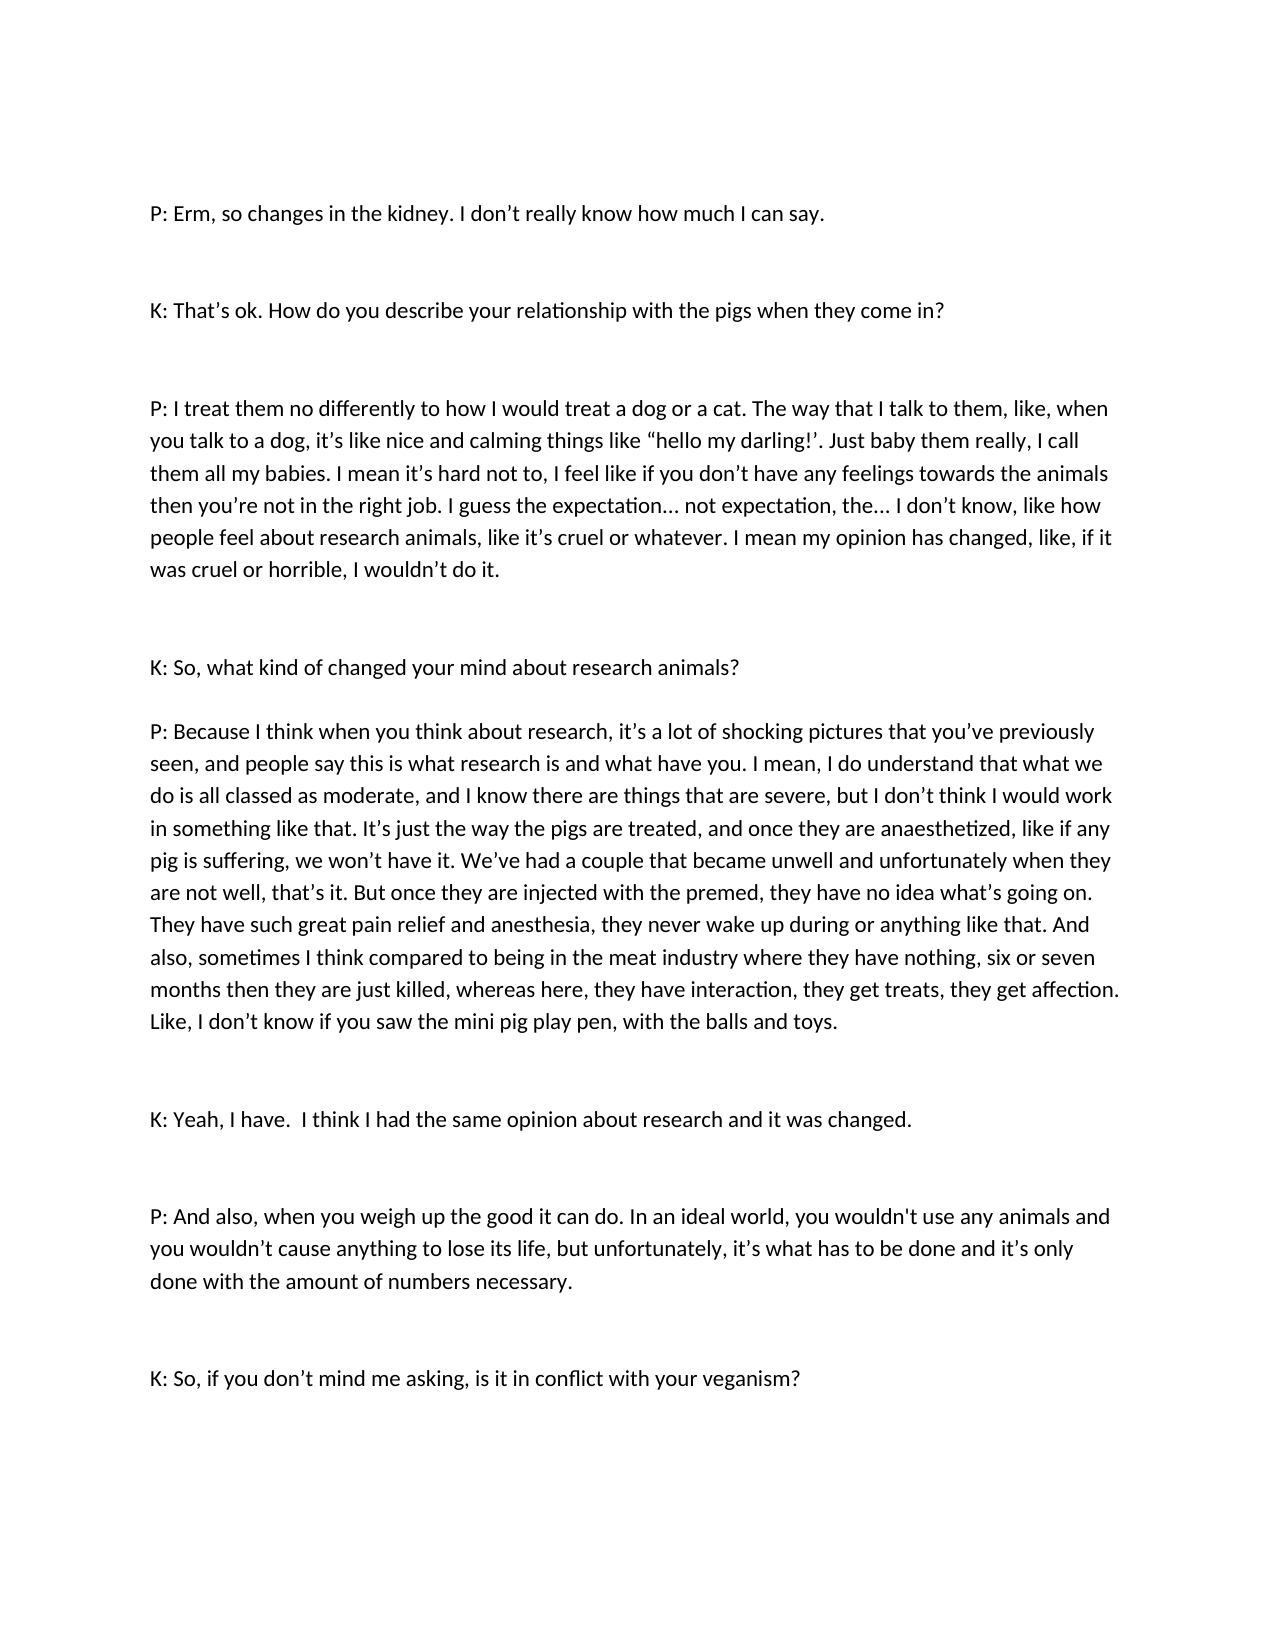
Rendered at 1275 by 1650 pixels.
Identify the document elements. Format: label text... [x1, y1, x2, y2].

text P: I treat them no differently to how I would treat a dog or a cat. The way that I talk to them, like, when you talk to a dog, it’s like nice and calming things like “hello my darling!’. Just baby them really, I call them all my babies. I mean it’s hard not to, I feel like if you don’t have any feelings towards the animals then you’re not in the right job. I guess the expectation... not expectation, the... I don’t know, like how people feel about research animals, like it’s cruel or whatever. I mean my opinion has changed, like, if it was cruel or horrible, I wouldn’t do it. [150, 394, 1125, 583]
text P: Erm, so changes in the kidney. I don’t really know how much I can say. [150, 199, 1125, 227]
text K: Yeah, I have. I think I had the same opinion about research and it was changed. [150, 1105, 1125, 1133]
text P: And also, when you weigh up the good it can do. In an ideal world, you wouldn't use any animals and you wouldn’t cause anything to lose its life, but unfortunately, it’s what has to be done and it’s only done with the amount of numbers necessary. [150, 1202, 1125, 1295]
text K: So, what kind of changed your mind about research animals? P: Because I think when you think about research, it’s a lot of shocking pictures that you’ve previously seen, and people say this is what research is and what have you. I mean, I do understand that what we do is all classed as moderate, and I know there are things that are severe, but I don’t think I would work in something like that. It’s just the way the pigs are treated, and once they are anaesthetized, like if any pig is suffering, we won’t have it. We’ve had a couple that became unwell and unfortunately when they are not well, that’s it. But once they are injected with the premed, they have no idea what’s going on. They have such great pain relief and anesthesia, they never wake up during or anything like that. And also, sometimes I think compared to being in the meat industry where they have nothing, six or seven months then they are just killed, whereas here, they have interaction, they get treats, they get affection. Like, I don’t know if you saw the mini pig play pen, with the balls and toys. [150, 653, 1125, 1035]
text K: That’s ok. How do you describe your relationship with the pigs when they come in? [150, 297, 1125, 324]
text K: So, if you don’t mind me asking, is it in conflict with your veganism? [150, 1364, 1125, 1392]
